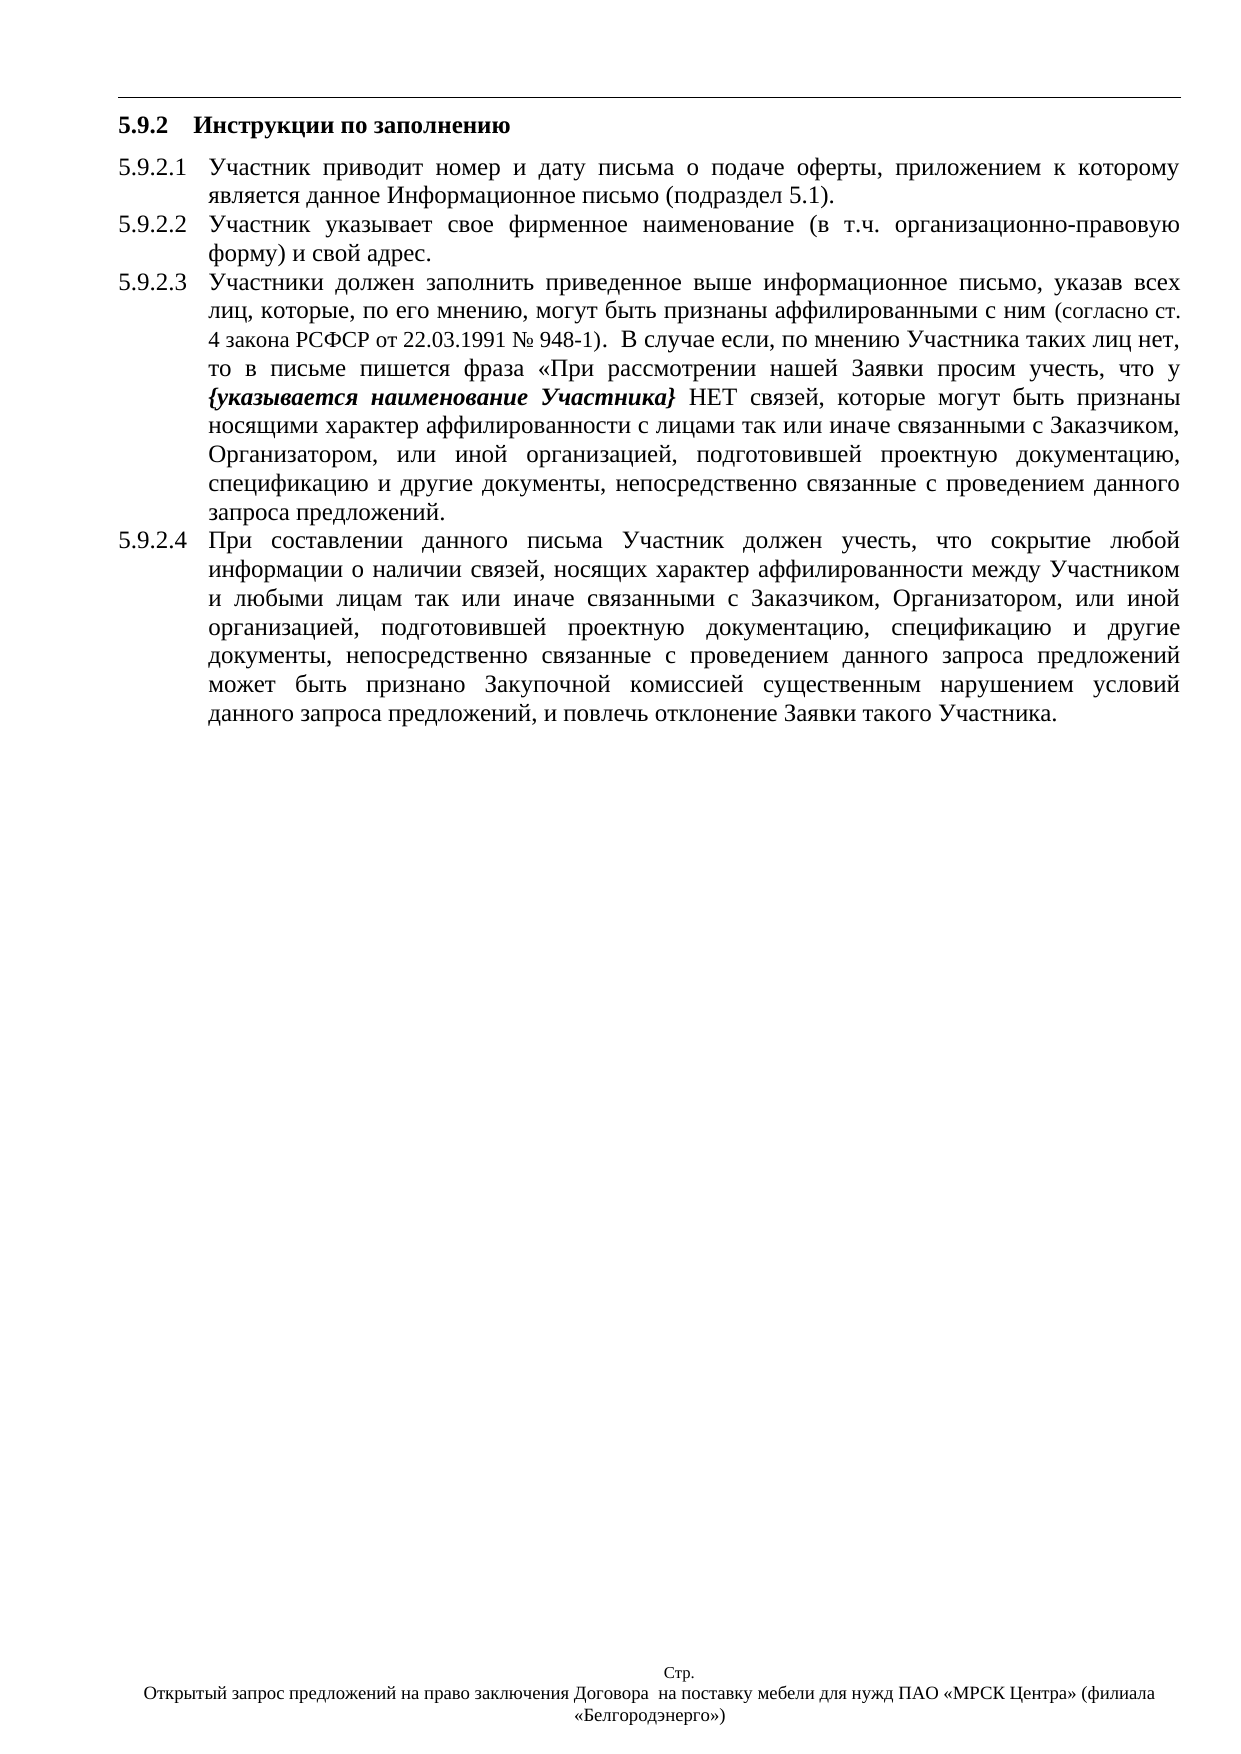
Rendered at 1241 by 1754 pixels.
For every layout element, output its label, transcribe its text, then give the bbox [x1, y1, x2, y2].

list Участник указывает свое фирменное наименование (в т.ч. организационно-правовую форму) и свой адрес. [118, 209, 1181, 267]
list При составлении данного письма Участник должен учесть, что сокрытие любой информации о наличии связей, носящих характер аффилированности между Участником и любыми лицам так или иначе связанными с Заказчиком, Организатором, или иной организацией, подготовившей проектную документацию, спецификацию и другие документы, непосредственно связанные с проведением данного запроса предложений может быть признано Закупочной комиссией существенным нарушением условий данного запроса предложений, и повлечь отклонение Заявки такого Участника. [118, 526, 1181, 727]
list Участник приводит номер и дату письма о подаче оферты, приложением к которому является данное Информационное письмо (подраздел 5.1). [118, 152, 1181, 209]
subtitle Инструкции по заполнению [118, 111, 1181, 139]
list Участники должен заполнить приведенное выше информационное письмо, указав всех лиц, которые, по его мнению, могут быть признаны аффилированными с ним (согласно ст. 4 закона РСФСР от 22.03.1991 № 948-1). В случае если, по мнению Участника таких лиц нет, то в письме пишется фраза «При рассмотрении нашей Заявки просим учесть, что у {указывается наименование Участника} НЕТ связей, которые могут быть признаны носящими характер аффилированности с лицами так или иначе связанными с Заказчиком, Организатором, или иной организацией, подготовившей проектную документацию, спецификацию и другие документы, непосредственно связанные с проведением данного запроса предложений. [118, 267, 1181, 526]
